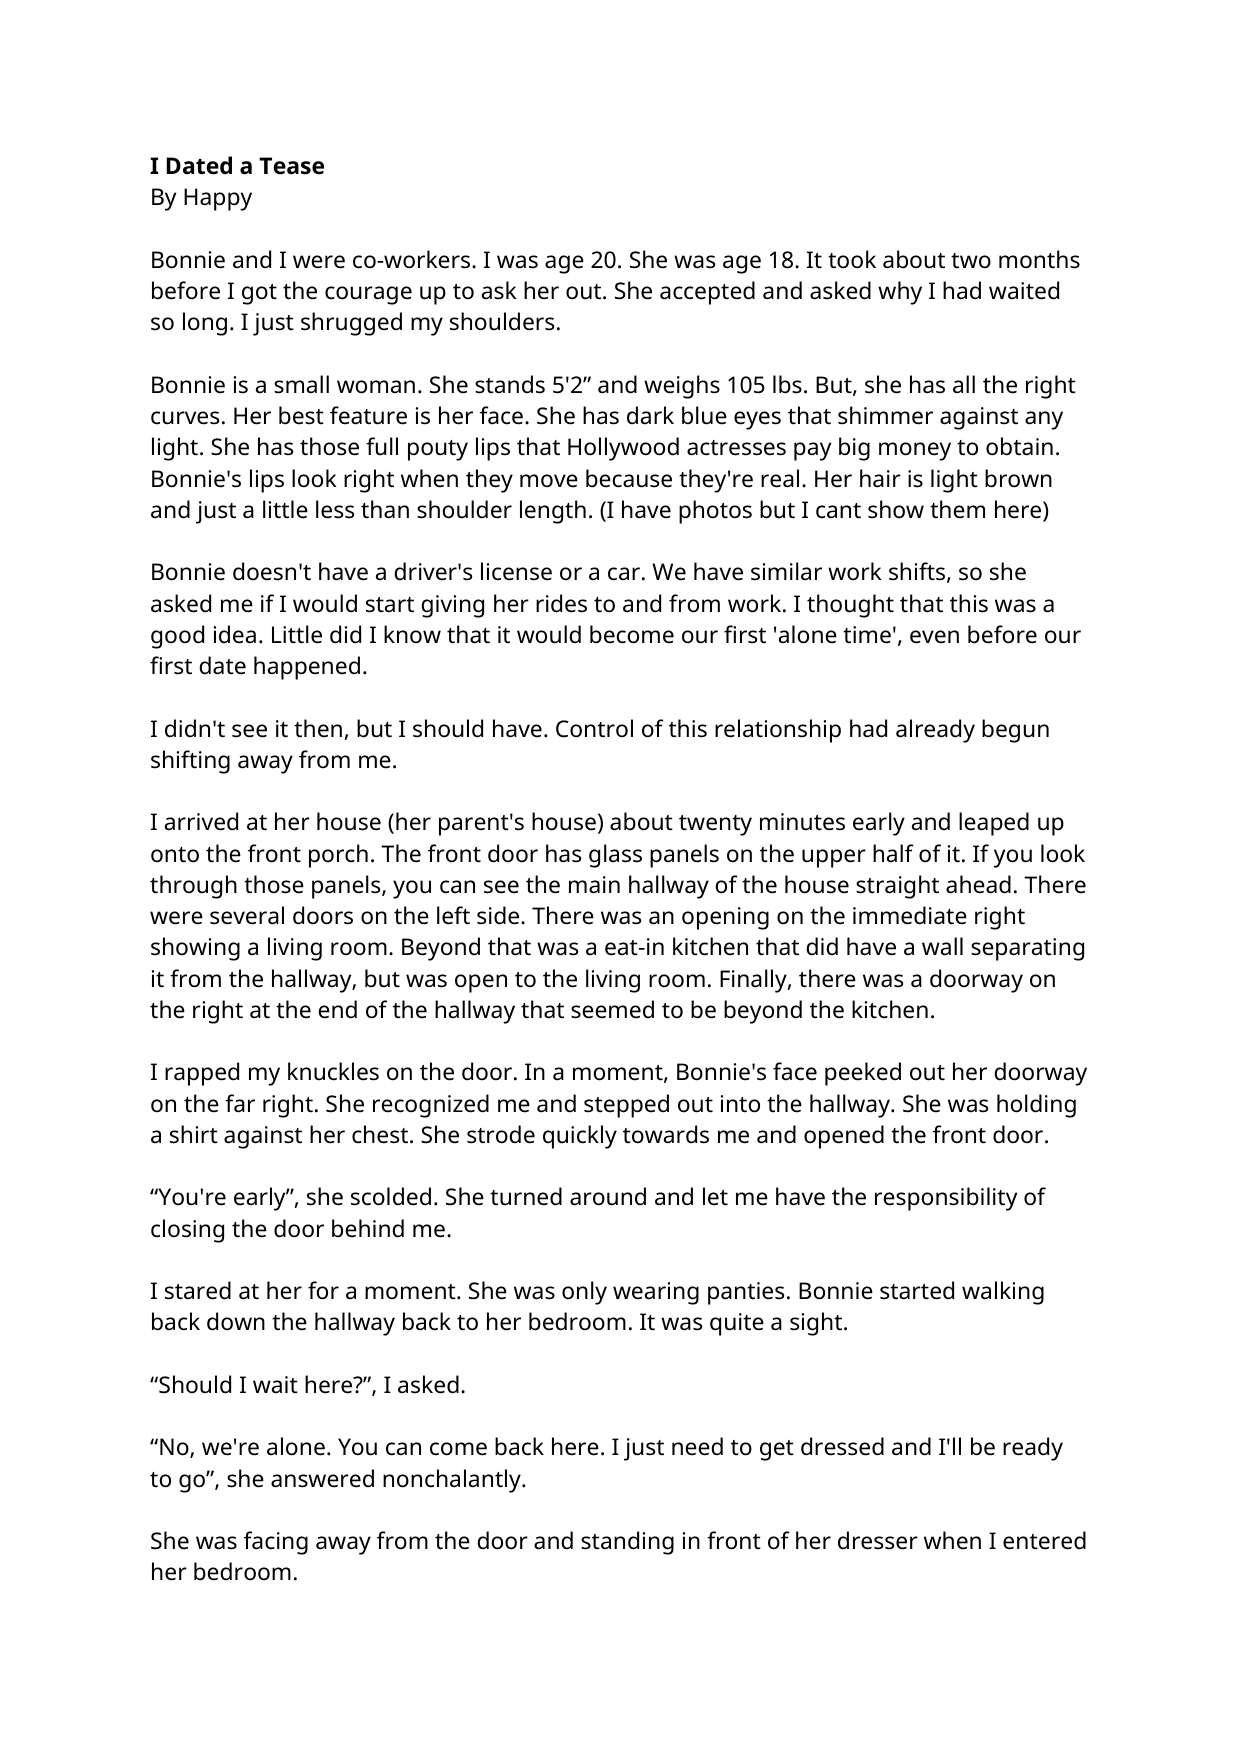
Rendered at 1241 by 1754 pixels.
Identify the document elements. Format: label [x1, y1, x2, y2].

text [150, 150, 1090, 1587]
